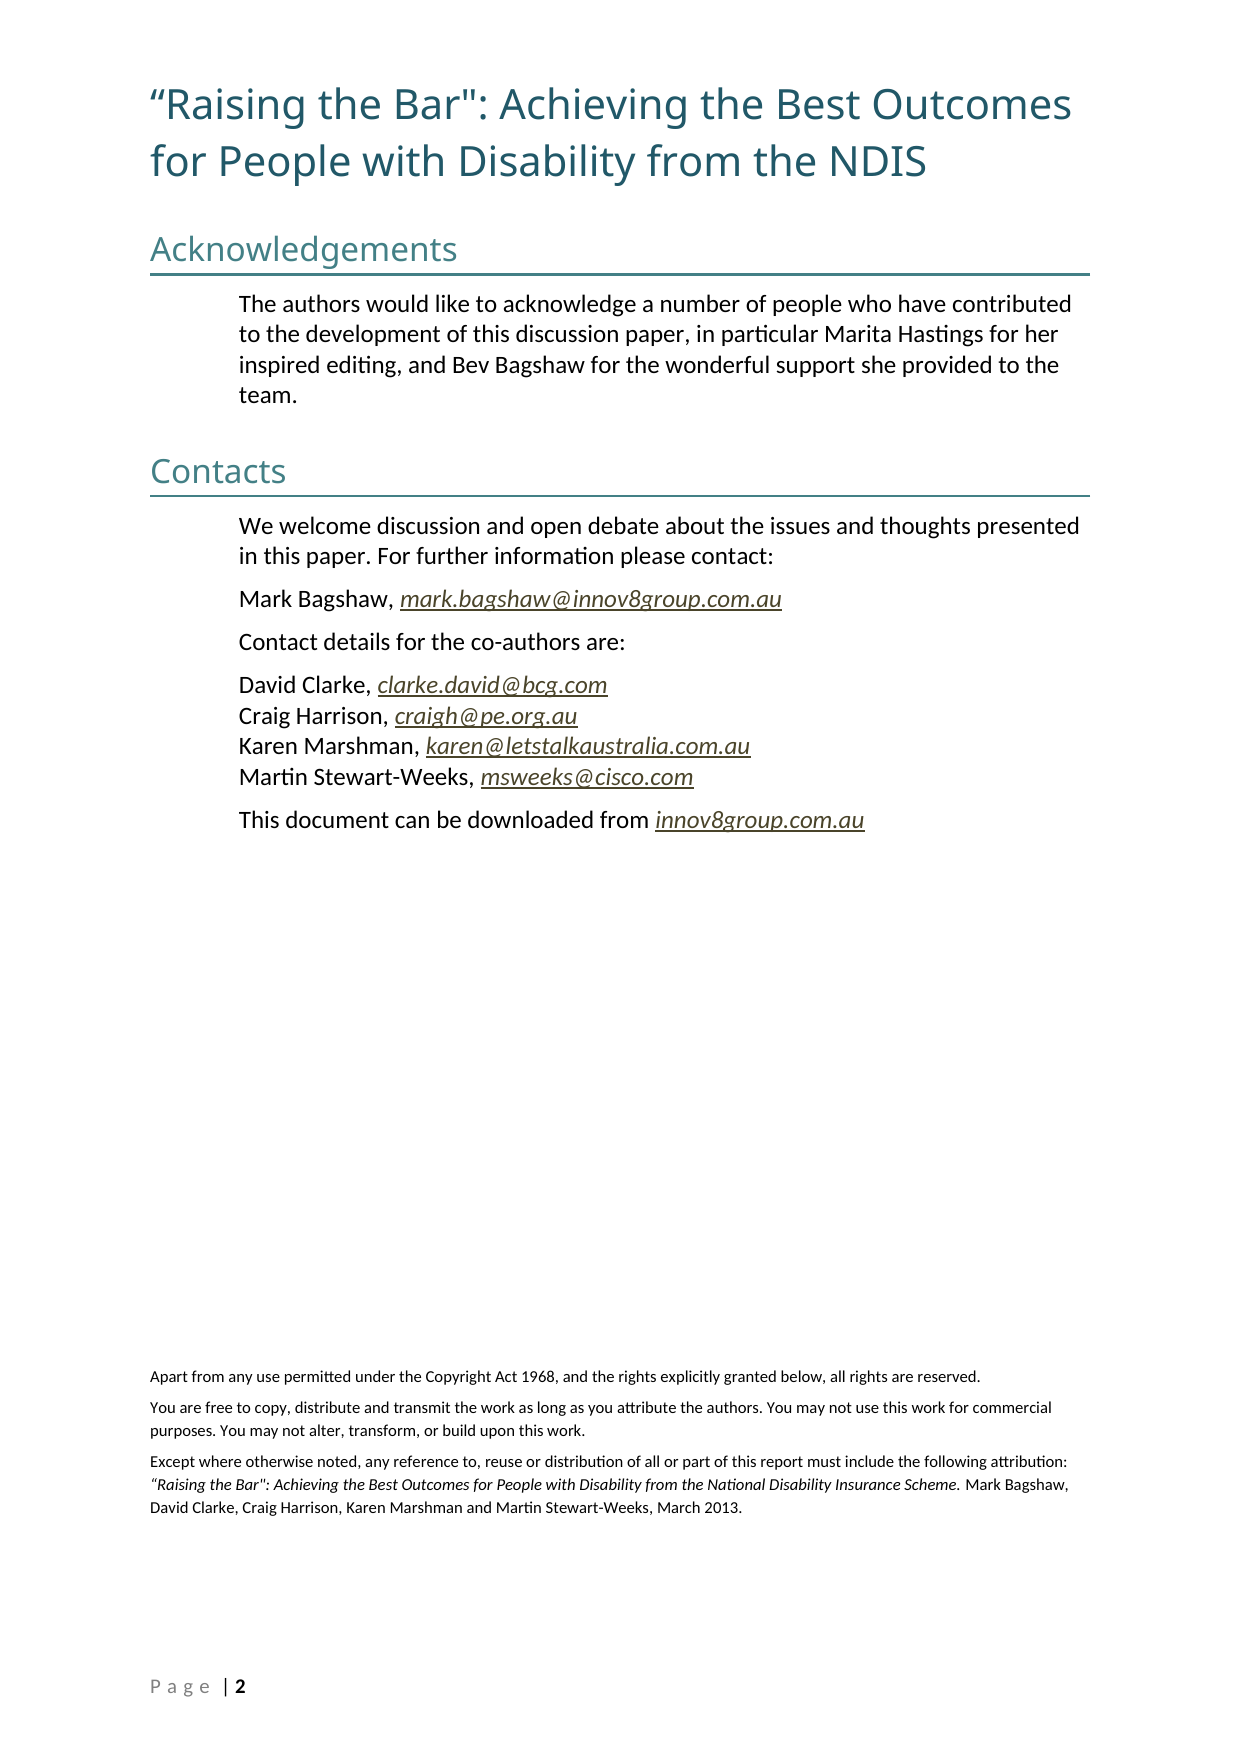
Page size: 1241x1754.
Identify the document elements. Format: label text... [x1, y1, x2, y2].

text You are free to copy, distribute and transmit the work as long as you attribute the authors. You may not use this work for commercial purposes. You may not alter, transform, or build upon this work. [150, 1394, 1090, 1441]
text This document can be downloaded from innov8group.com.au [239, 804, 1090, 834]
text Mark Bagshaw, mark.bagshaw@innov8group.com.au [239, 583, 1090, 614]
text Except where otherwise noted, any reference to, reuse or distribution of all or part of this report must include the following attribution: “Raising the Bar": Achieving the Best Outcomes for People with Disability from the National Disability Insurance Scheme. Mark Bagshaw, David Clarke, Craig Harrison, Karen Marshman and Martin Stewart-Weeks, March 2013. [150, 1449, 1090, 1518]
text Contact details for the co-authors are: [239, 626, 1090, 657]
text David Clarke, clarke.david@bcg.com Craig Harrison, craigh@pe.org.au Karen Marshman, karen@letstalkaustralia.com.au Martin Stewart-Weeks, msweeks@cisco.com [239, 669, 1090, 791]
subtitle Contacts [150, 448, 1090, 495]
text The authors would like to acknowledge a number of people who have contributed to the development of this discussion paper, in particular Marita Hastings for her inspired editing, and Bev Bagshaw for the wonderful support she provided to the team. [239, 288, 1090, 410]
text We welcome discussion and open debate about the issues and thoughts presented in this paper. For further information please contact: [239, 510, 1090, 571]
subtitle Acknowledgements [150, 226, 1090, 273]
text Apart from any use permitted under the Copyright Act 1968, and the rights explicitly granted below, all rights are reserved. [150, 1363, 1090, 1386]
